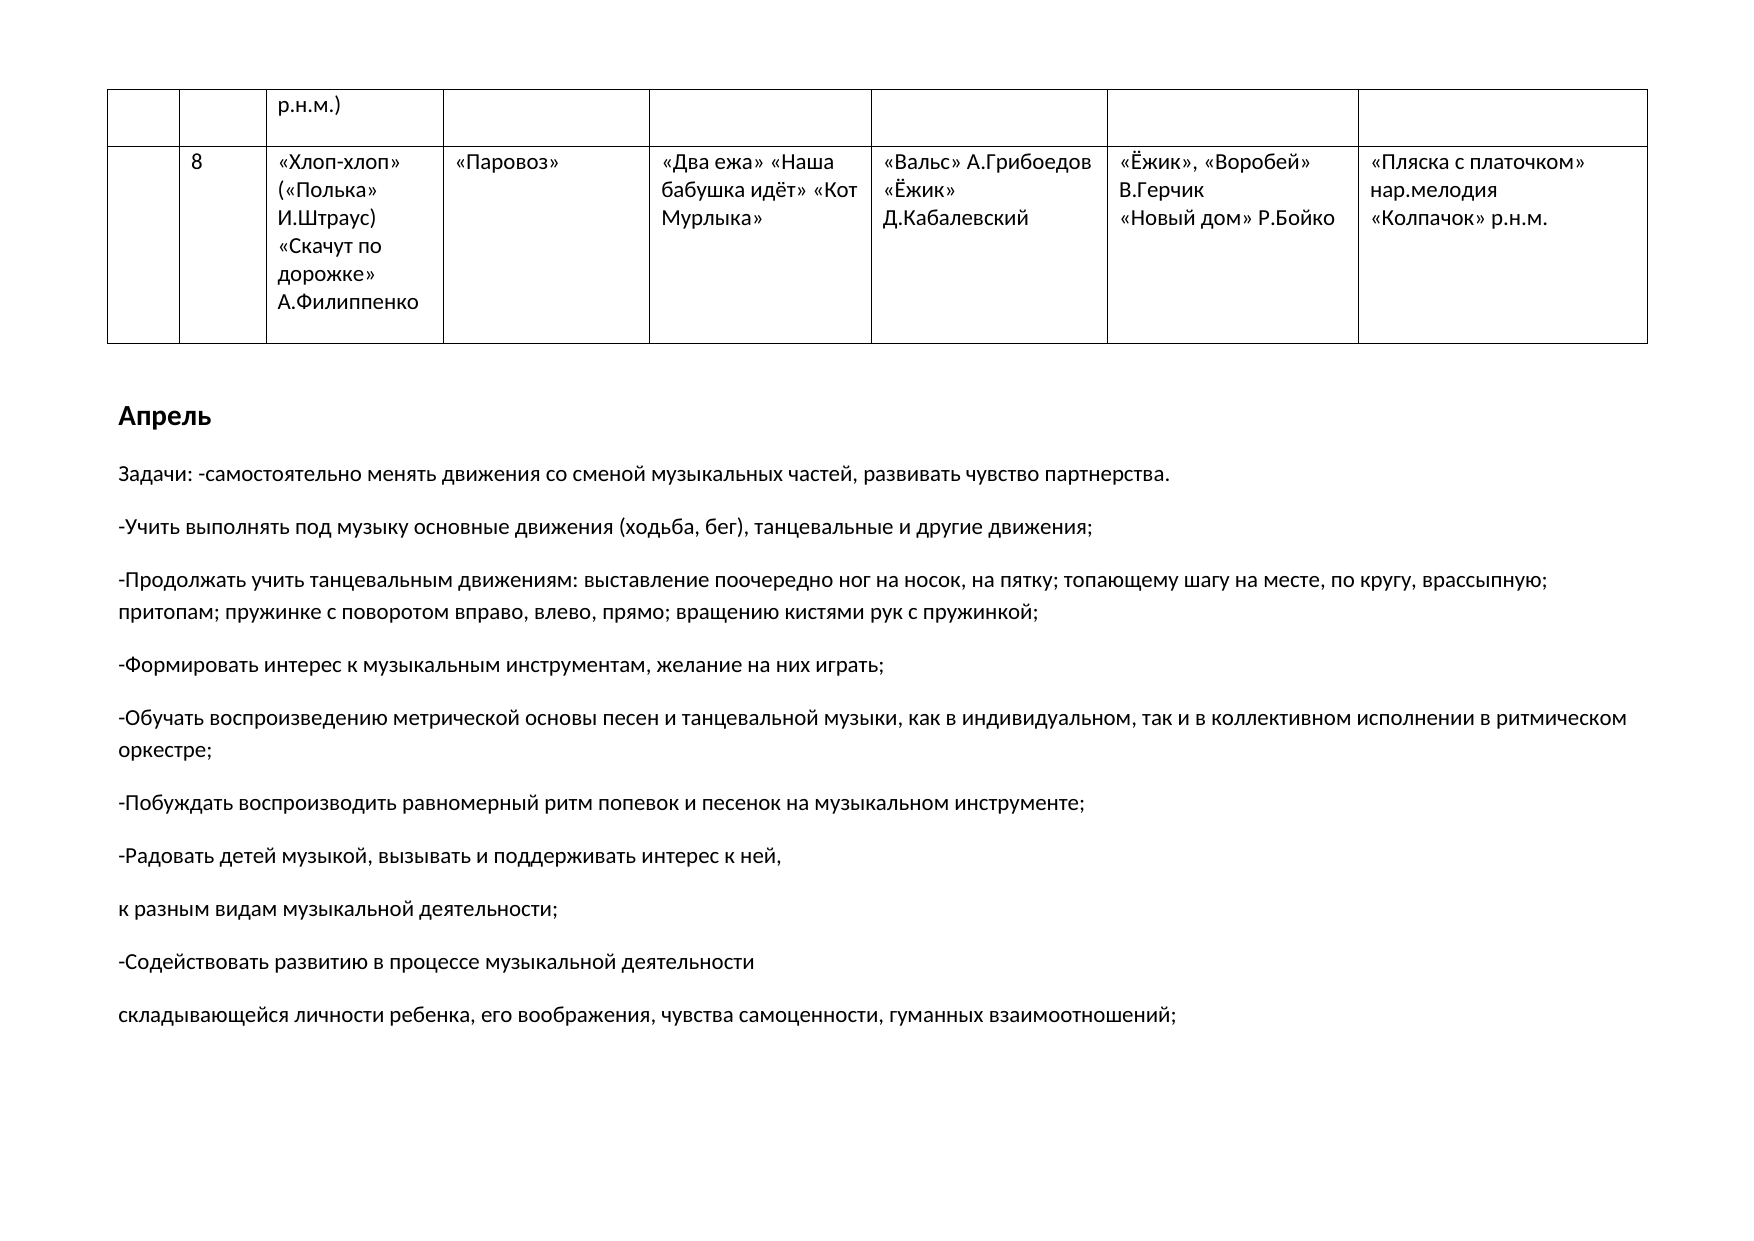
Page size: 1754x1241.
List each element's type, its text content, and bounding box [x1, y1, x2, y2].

text -Побуждать воспроизводить равномерный ритм попевок и песенок на музыкальном инструменте; [118, 788, 1636, 816]
text Задачи: -самостоятельно менять движения со сменой музыкальных частей, развивать чувство партнерства. [118, 459, 1636, 487]
text складывающейся личности ребенка, его воображения, чувства самоценности, гуманных взаимоотношений; [118, 1000, 1636, 1028]
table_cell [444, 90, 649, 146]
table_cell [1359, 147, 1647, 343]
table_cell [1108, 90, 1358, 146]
text -Учить выполнять под музыку основные движения (ходьба, бег), танцевальные и другие движения; [118, 512, 1636, 540]
text -Формировать интерес к музыкальным инструментам, желание на них играть; [118, 650, 1636, 678]
text -Продолжать учить танцевальным движениям: выставление поочередно ног на носок, на пятку; топающему шагу на месте, по кругу, врассыпную; притопам; пружинке с поворотом вправо, влево, прямо; вращению кистями рук с пружинкой; [118, 565, 1636, 625]
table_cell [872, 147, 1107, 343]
text -Обучать воспроизведению метрической основы песен и танцевальной музыки, как в индивидуальном, так и в коллективном исполнении в ритмическом оркестре; [118, 703, 1636, 763]
text -Содействовать развитию в процессе музыкальной деятельности [118, 947, 1636, 975]
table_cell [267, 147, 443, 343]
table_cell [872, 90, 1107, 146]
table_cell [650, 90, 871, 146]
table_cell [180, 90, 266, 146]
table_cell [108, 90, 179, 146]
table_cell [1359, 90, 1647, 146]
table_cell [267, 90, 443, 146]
text -Радовать детей музыкой, вызывать и поддерживать интерес к ней, [118, 841, 1636, 869]
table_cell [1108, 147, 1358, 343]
text Апрель [118, 397, 1636, 433]
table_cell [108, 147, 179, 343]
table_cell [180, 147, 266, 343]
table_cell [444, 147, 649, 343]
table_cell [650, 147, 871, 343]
text к разным видам музыкальной деятельности; [118, 894, 1636, 922]
